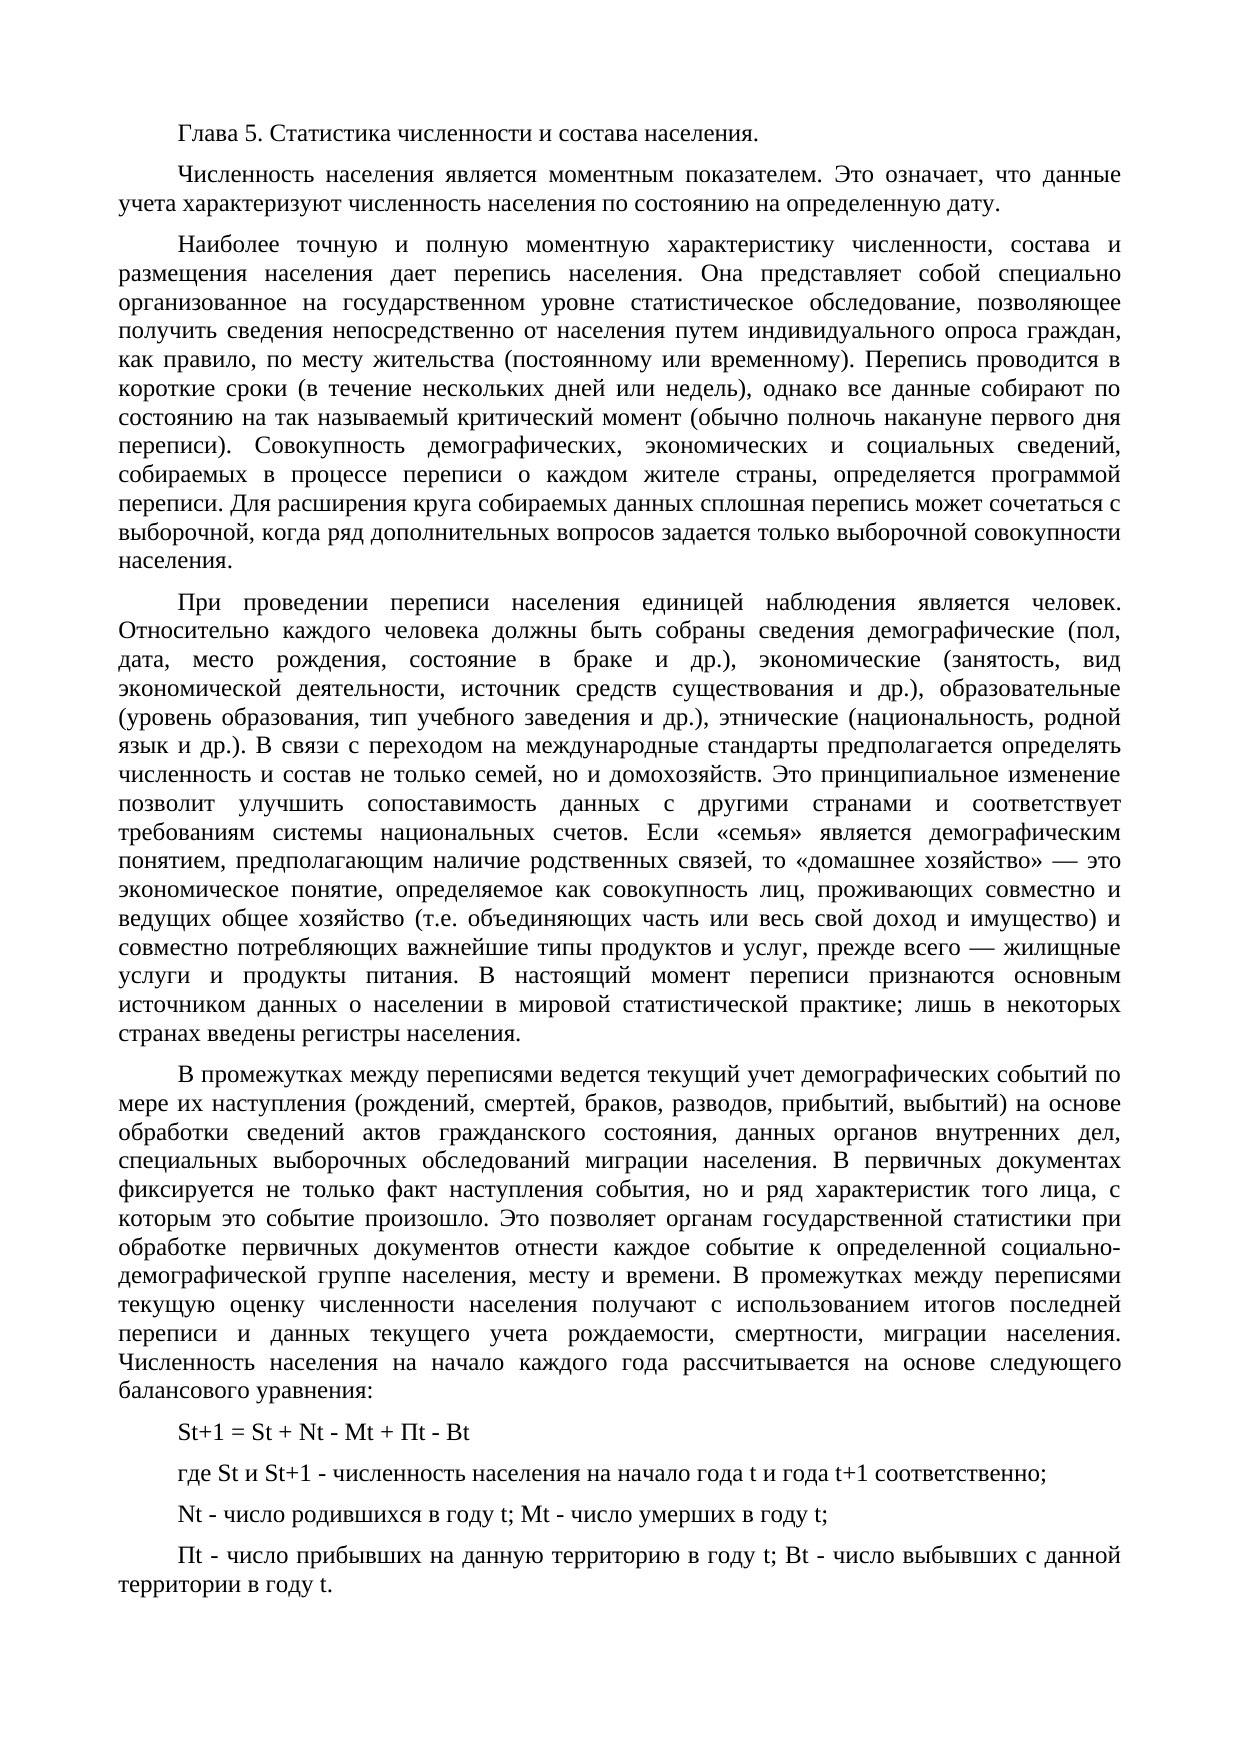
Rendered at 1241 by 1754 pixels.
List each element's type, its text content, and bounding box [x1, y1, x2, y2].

text В промежутках между переписями ведется текущий учет демографических событий по мере их наступления (рождений, смертей, браков, разводов, прибытий, выбытий) на основе обработки сведений актов гражданского состояния, данных органов внутренних дел, специальных выборочных обследований миграции населения. В первичных документах фиксируется не только факт наступления события, но и ряд характеристик того лица, с которым это событие произошло. Это позволяет органам государственной статистики при обработке первичных документов отнести каждое событие к определенной социально-демографической группе населения, месту и времени. В промежутках между переписями текущую оценку численности населения получают с использованием итогов последней переписи и данных текущего учета рождаемости, смертности, миграции населения. Численность населения на начало каждого года рассчитывается на основе следующего балансового уравнения: [118, 1059, 1122, 1404]
text где St и St+1 - численность населения на начало года t и года t+1 соответственно; [118, 1458, 1122, 1487]
text St+1 = St + Nt - Mt + Пt - Bt [118, 1417, 1122, 1446]
text При проведении переписи населения единицей наблюдения является человек. Относительно каждого человека должны быть собраны сведения демографические (пол, дата, место рождения, состояние в браке и др.), экономические (занятость, вид экономической деятельности, источник средств существования и др.), образовательные (уровень образования, тип учебного заведения и др.), этнические (национальность, родной язык и др.). В связи с переходом на международные стандарты предполагается определять численность и состав не только семей, но и домохозяйств. Это принципиальное изменение позволит улучшить сопоставимость данных с другими странами и соответствует требованиям системы национальных счетов. Если «семья» является демографическим понятием, предполагающим наличие родственных связей, то «домашнее хозяйство» — это экономическое понятие, определяемое как совокупность лиц, проживающих совместно и ведущих общее хозяйство (т.е. объединяющих часть или весь свой доход и имущество) и совместно потребляющих важнейшие типы продуктов и услуг, прежде всего — жилищные услуги и продукты питания. В настоящий момент переписи признаются основным источником данных о населении в мировой статистической практике; лишь в некоторых странах введены регистры населения. [118, 587, 1122, 1047]
text Пt - число прибывших на данную территорию в году t; Bt - число выбывших с данной территории в году t. [118, 1541, 1122, 1598]
text Наиболее точную и полную моментную характеристику численности, состава и размещения населения дает перепись населения. Она представляет собой специально организованное на государственном уровне статистическое обследование, позволяющее получить сведения непосредственно от населения путем индивидуального опроса граждан, как правило, по месту жительства (постоянному или временному). Перепись проводится в короткие сроки (в течение нескольких дней или недель), однако все данные собирают по состоянию на так называемый критический момент (обычно полночь накануне первого дня переписи). Совокупность демографических, экономических и социальных сведений, собираемых в процессе переписи о каждом жителе страны, определяется программой переписи. Для расширения круга собираемых данных сплошная перепись может сочетаться с выборочной, когда ряд дополнительных вопросов задается только выборочной совокупности населения. [118, 229, 1122, 574]
text Nt - число родившихся в году t; Mt - число умерших в году t; [118, 1499, 1122, 1528]
text Глава 5. Статистика численности и состава населения. [118, 118, 1122, 147]
text Численность населения является моментным показателем. Это означает, что данные учета характеризуют численность населения по состоянию на определенную дату. [118, 159, 1122, 217]
